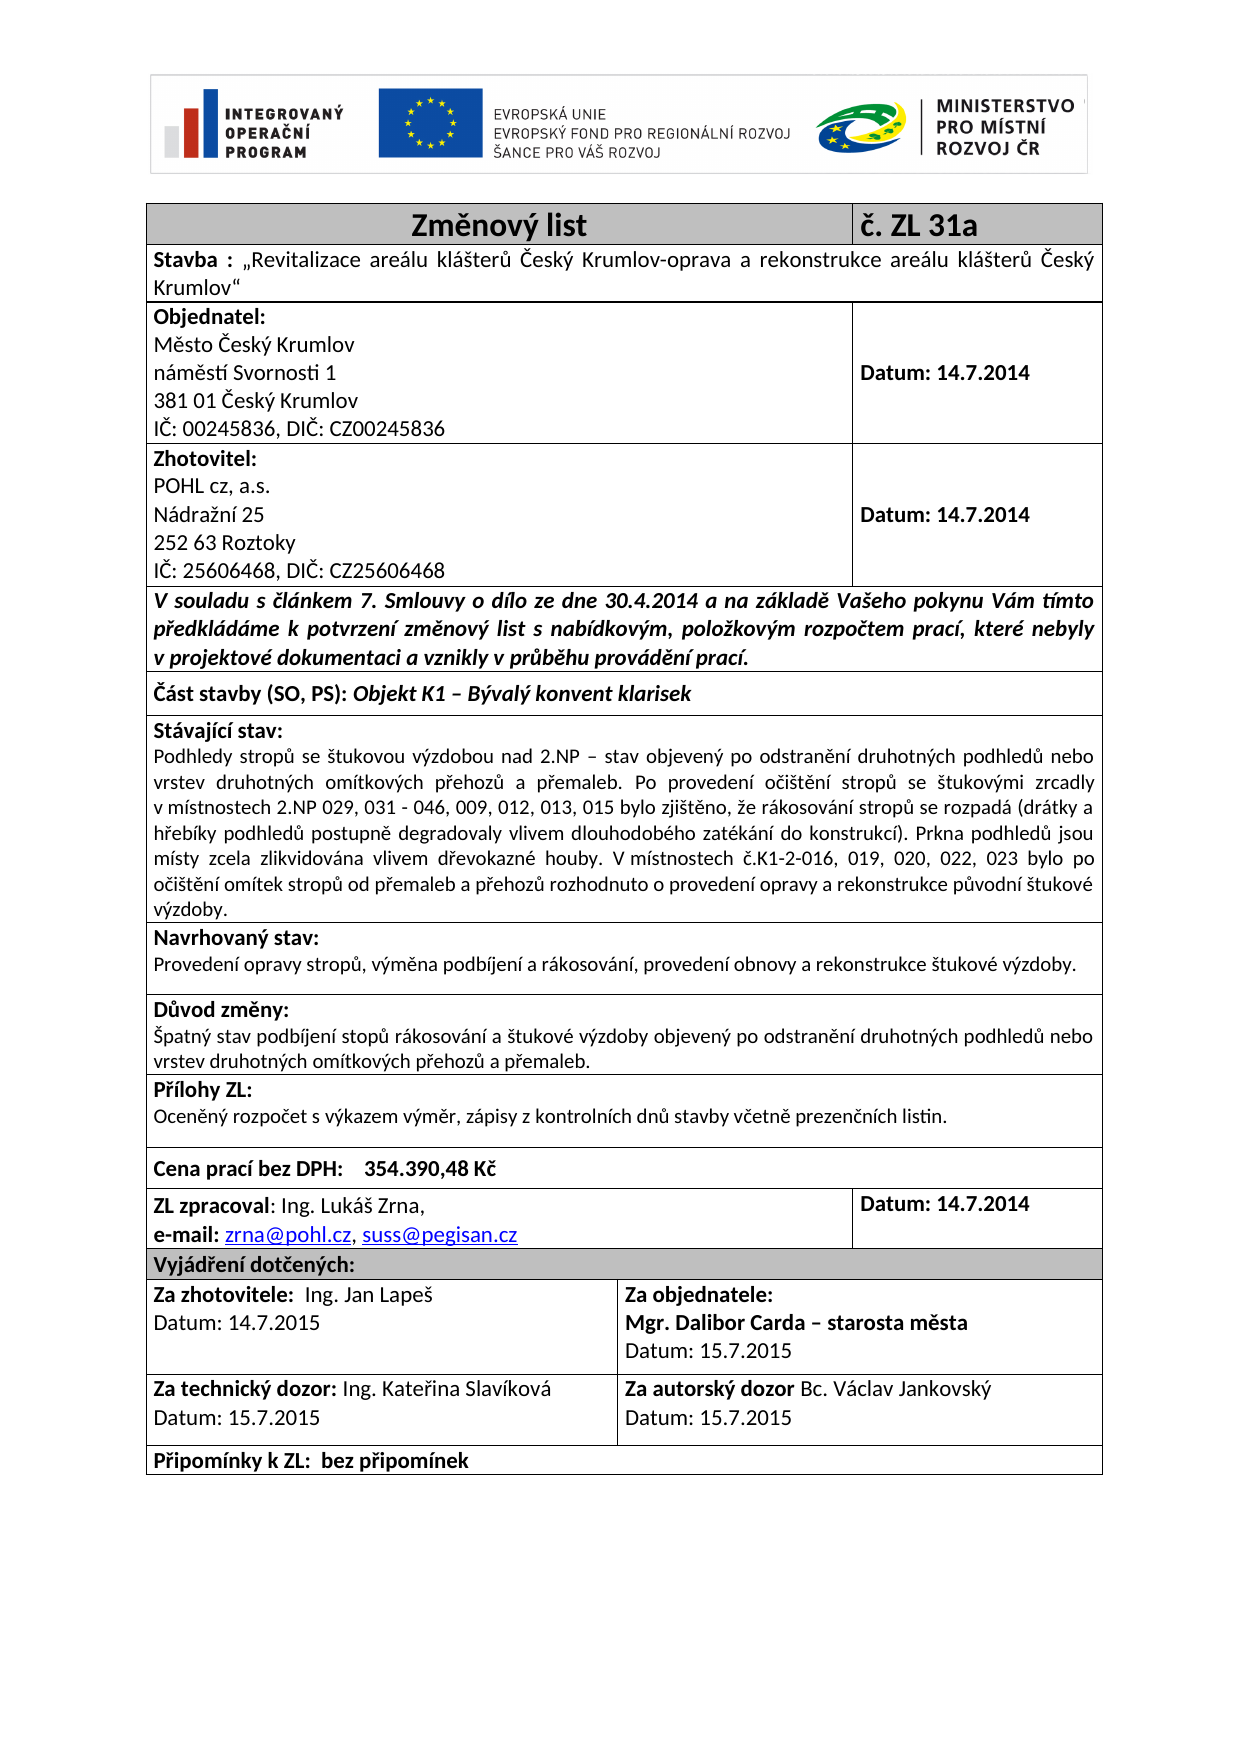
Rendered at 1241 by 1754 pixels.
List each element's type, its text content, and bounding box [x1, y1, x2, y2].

table_cell Datum: 14.7.2014 [853, 444, 1102, 586]
table_cell Objednatel: Město Český Krumlov náměstí Svornosti 1 381 01 Český Krumlov IČ: 00245836, DIČ: CZ00245836 [147, 303, 852, 443]
table_cell V souladu s článkem 7. Smlouvy o dílo ze dne 30.4.2014 a na základě Vašeho pokynu Vám tímto předkládáme k potvrzení změnový list s nabídkovým, položkovým rozpočtem prací, které nebyly v projektové dokumentaci a vznikly v průběhu provádění prací. [147, 587, 1102, 671]
table_cell Za autorský dozor Bc. Václav Jankovský Datum: 15.7.2015 [618, 1375, 1102, 1445]
table_header Změnový list [147, 204, 852, 244]
table_cell Za objednatele: Mgr. Dalibor Carda – starosta města Datum: 15.7.2015 [618, 1280, 1102, 1373]
table_cell Důvod změny: Špatný stav podbíjení stopů rákosování a štukové výzdoby objevený po odstranění druhotných podhledů nebo vrstev druhotných omítkových přehozů a přemaleb. [147, 995, 1102, 1074]
table_cell Přílohy ZL: Oceněný rozpočet s výkazem výměr, zápisy z kontrolních dnů stavby včetně prezenčních listin. [147, 1075, 1102, 1147]
table_cell Navrhovaný stav: Provedení opravy stropů, výměna podbíjení a rákosování, provedení obnovy a rekonstrukce štukové výzdoby. [147, 923, 1102, 994]
table_cell Datum: 14.7.2014 [853, 1189, 1102, 1248]
table_cell Za technický dozor: Ing. Kateřina Slavíková Datum: 15.7.2015 [147, 1375, 617, 1445]
table_cell Vyjádření dotčených: [147, 1249, 1102, 1279]
table_cell Za zhotovitele: Ing. Jan Lapeš Datum: 14.7.2015 [147, 1280, 617, 1373]
table_cell Cena prací bez DPH: 354.390,48 Kč [147, 1148, 1102, 1188]
table_cell Stávající stav: Podhledy stropů se štukovou výzdobou nad 2.NP – stav objevený po odstranění druhotných podhledů nebo vrstev druhotných omítkových přehozů a přemaleb. Po provedení očištění stropů se štukovými zrcadly v místnostech 2.NP 029, 031 - 046, 009, 012, 013, 015 bylo zjištěno, že rákosování stropů se rozpadá (drátky a hřebíky podhledů postupně degradovaly vlivem dlouhodobého zatékání do konstrukcí). Prkna podhledů jsou místy zcela zlikvidována vlivem dřevokazné houby. V místnostech č.K1-2-016, 019, 020, 022, 023 bylo po očištění omítek stropů od přemaleb a přehozů rozhodnuto o provedení opravy a rekonstrukce původní štukové výzdoby. [147, 716, 1102, 922]
picture [147, 73, 1093, 175]
table_cell Část stavby (SO, PS): Objekt K1 – Bývalý konvent klarisek [147, 672, 1102, 715]
table_header č. ZL 31a [853, 204, 1102, 244]
table_cell Zhotovitel: POHL cz, a.s. Nádražní 25 252 63 Roztoky IČ: 25606468, DIČ: CZ25606468 [147, 444, 852, 586]
table_cell ZL zpracoval: Ing. Lukáš Zrna, e-mail: zrna@pohl.cz, suss@pegisan.cz [147, 1189, 852, 1248]
table_cell Datum: 14.7.2014 [853, 303, 1102, 443]
table_cell Stavba : „Revitalizace areálu klášterů Český Krumlov-oprava a rekonstrukce areálu klášterů Český Krumlov“ [147, 245, 1102, 301]
table_cell Připomínky k ZL: bez připomínek [147, 1446, 1102, 1474]
